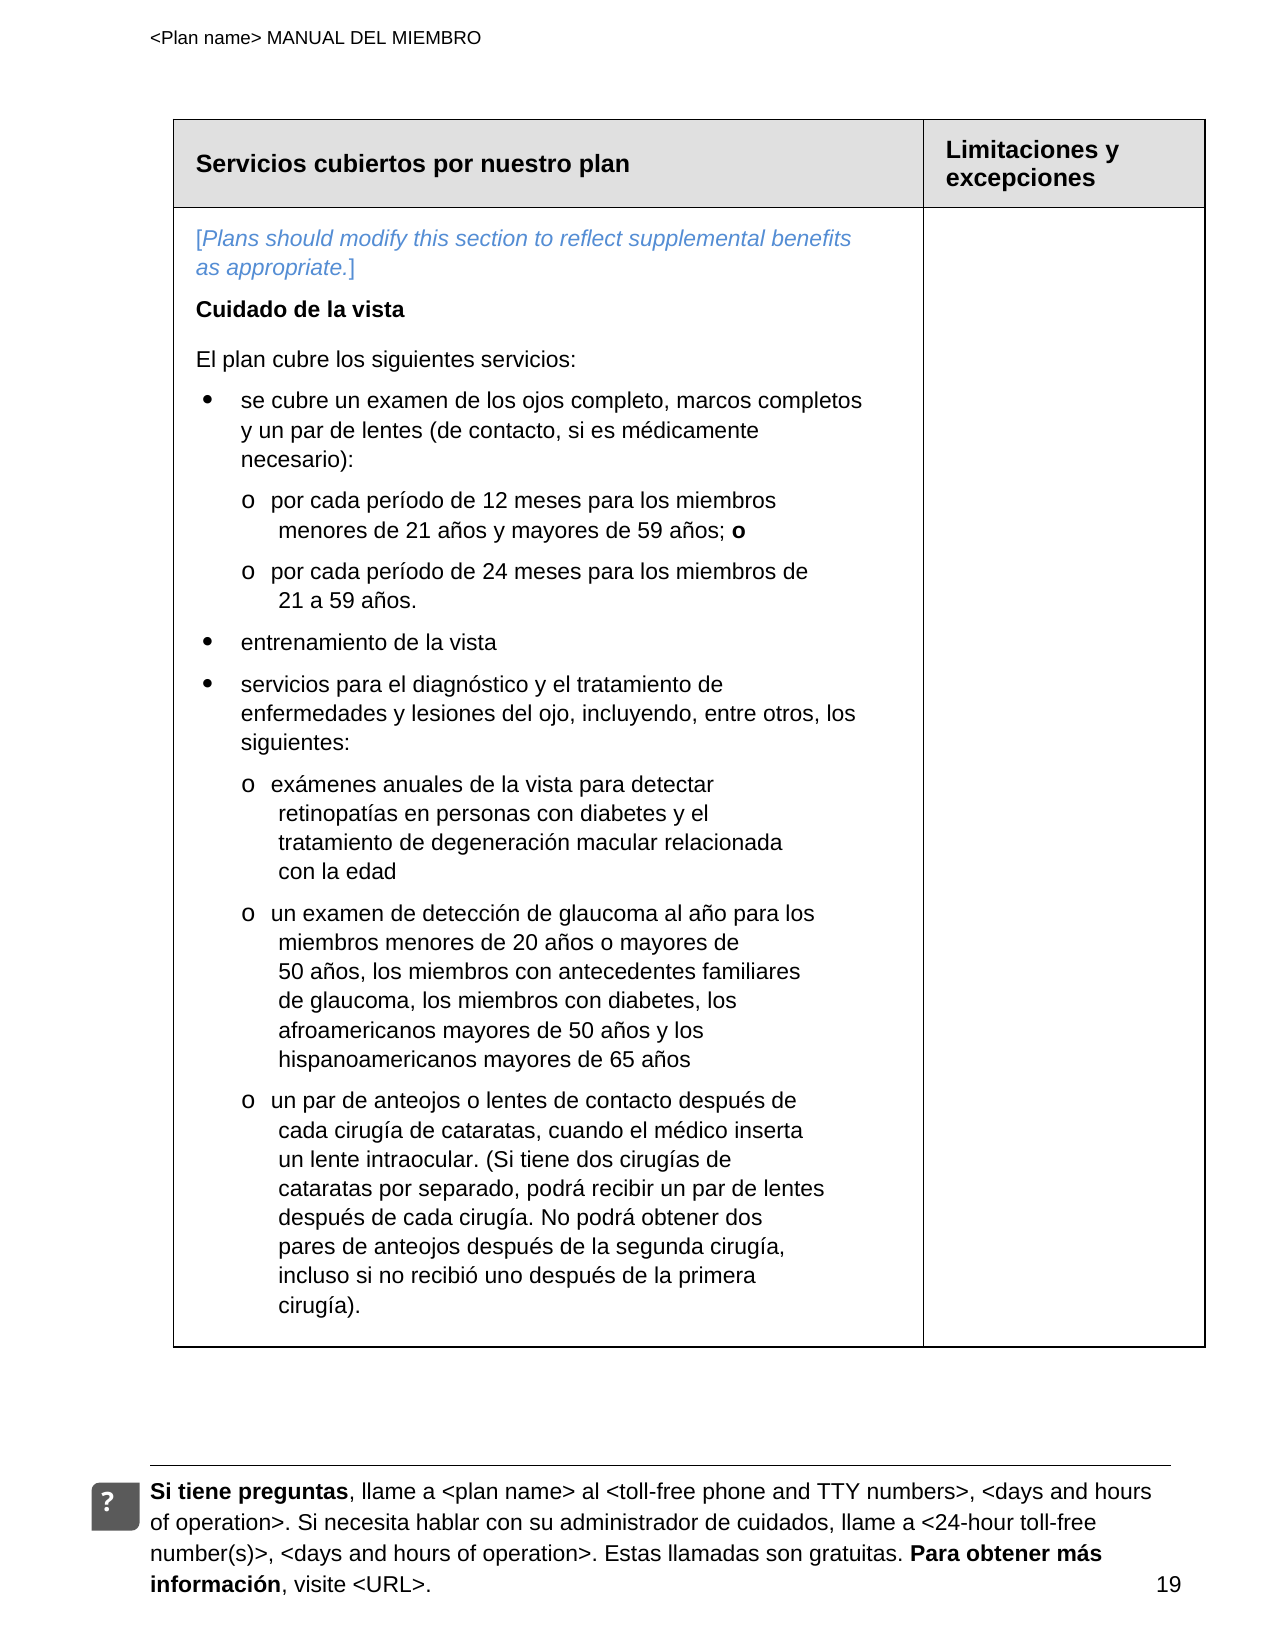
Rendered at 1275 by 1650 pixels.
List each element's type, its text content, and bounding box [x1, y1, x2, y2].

table_cell [Plans should modify this section to reflect supplemental benefits as appropriate.] Cuidado de la vista El plan cubre los siguientes servicios: se cubre un examen de los ojos completo, marcos completos y un par de lentes (de contacto, si es médicamente necesario): por cada período de 12 meses para los miembros menores de 21 años y mayores de 59 años; o por cada período de 24 meses para los miembros de 21 a 59 años. entrenamiento de la vista servicios para el diagnóstico y el tratamiento de enfermedades y lesiones del ojo, incluyendo, entre otros, los siguientes: exámenes anuales de la vista para detectar retinopatías en personas con diabetes y el tratamiento de degeneración macular relacionada con la edad un examen de detección de glaucoma al año para los miembros menores de 20 años o mayores de 50 años, los miembros con antecedentes familiares de glaucoma, los miembros con diabetes, los afroamericanos mayores de 50 años y los hispanoamericanos mayores de 65 años un par de anteojos o lentes de contacto después de cada cirugía de cataratas, cuando el médico inserta un lente intraocular. (Si tiene dos cirugías de cataratas por separado, podrá recibir un par de lentes después de cada cirugía. No podrá obtener dos pares de anteojos después de la segunda cirugía, incluso si no recibió uno después de la primera cirugía). [174, 208, 923, 1346]
table_header Servicios cubiertos por nuestro plan [174, 120, 923, 207]
table_cell [924, 208, 1204, 1346]
table_header Limitaciones y excepciones [924, 120, 1204, 207]
